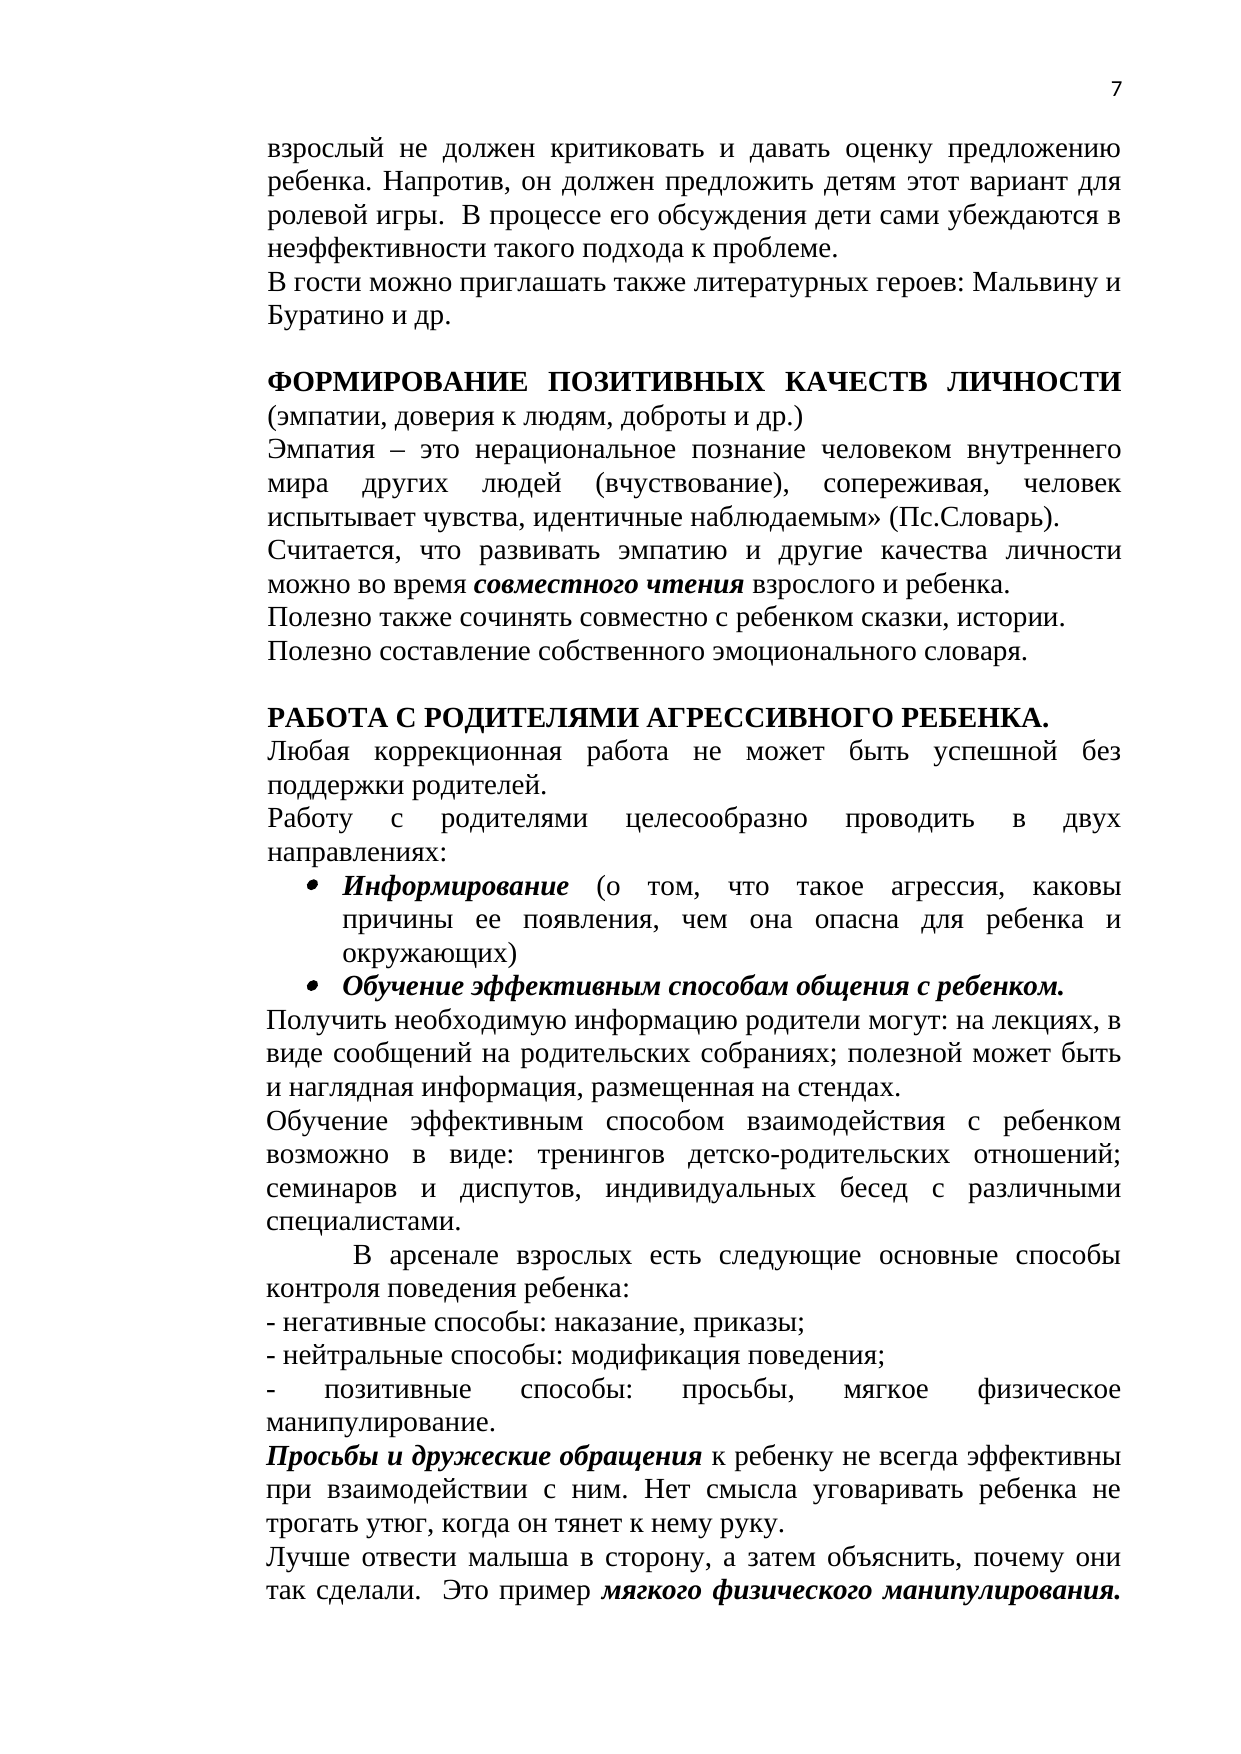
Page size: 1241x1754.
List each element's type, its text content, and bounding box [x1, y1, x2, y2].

text - нейтральные способы: модификация поведения; [266, 1337, 1122, 1371]
text - негативные способы: наказание, приказы; [266, 1304, 1122, 1337]
text Работу с родителями целесообразно проводить в двух направлениях: [267, 801, 1122, 868]
text - позитивные способы: просьбы, мягкое физическое манипулирование. [266, 1371, 1122, 1438]
list Информирование (о том, что такое агрессия, каковы причины ее появления, чем она опасна для ребенка и окружающих) [304, 868, 1122, 968]
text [266, 1539, 1122, 1606]
text Полезно составление собственного эмоционального словаря. [267, 633, 1122, 666]
text Эмпатия – это нерациональное познание человеком внутреннего мира других людей (вчуствование), сопереживая, человек испытывает чувства, идентичные наблюдаемым» (Пс.Словарь). [267, 432, 1122, 532]
text Получить необходимую информацию родители могут: на лекциях, в виде сообщений на родительских собраниях; полезной может быть и наглядная информация, размещенная на стендах. [266, 1002, 1122, 1103]
text В гости можно приглашать также литературных героев: Мальвину и Буратино и др. [267, 264, 1122, 331]
text ФОРМИРОВАНИЕ ПОЗИТИВНЫХ КАЧЕСТВ ЛИЧНОСТИ (эмпатии, доверия к людям, доброты и др.) [267, 364, 1122, 432]
text РАБОТА С РОДИТЕЛЯМИ АГРЕССИВНОГО РЕБЕНКА. [267, 700, 1122, 733]
text Полезно также сочинять совместно с ребенком сказки, истории. [267, 599, 1122, 633]
text Просьбы и дружеские обращения к ребенку не всегда эффективны при взаимодействии с ним. Нет смысла уговаривать ребенка не трогать утюг, когда он тянет к нему руку. [266, 1438, 1122, 1539]
text Считается, что развивать эмпатию и другие качества личности можно во время совместного чтения взрослого и ребенка. [267, 532, 1122, 599]
text Обучение эффективным способом взаимодействия с ребенком возможно в виде: тренингов детско-родительских отношений; семинаров и диспутов, индивидуальных бесед с различными специалистами. [266, 1103, 1122, 1237]
list Обучение эффективным способам общения с ребенком. [304, 968, 1122, 1002]
text В арсенале взрослых есть следующие основные способы контроля поведения ребенка: [266, 1237, 1122, 1304]
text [267, 130, 1122, 264]
text Любая коррекционная работа не может быть успешной без поддержки родителей. [267, 733, 1122, 801]
